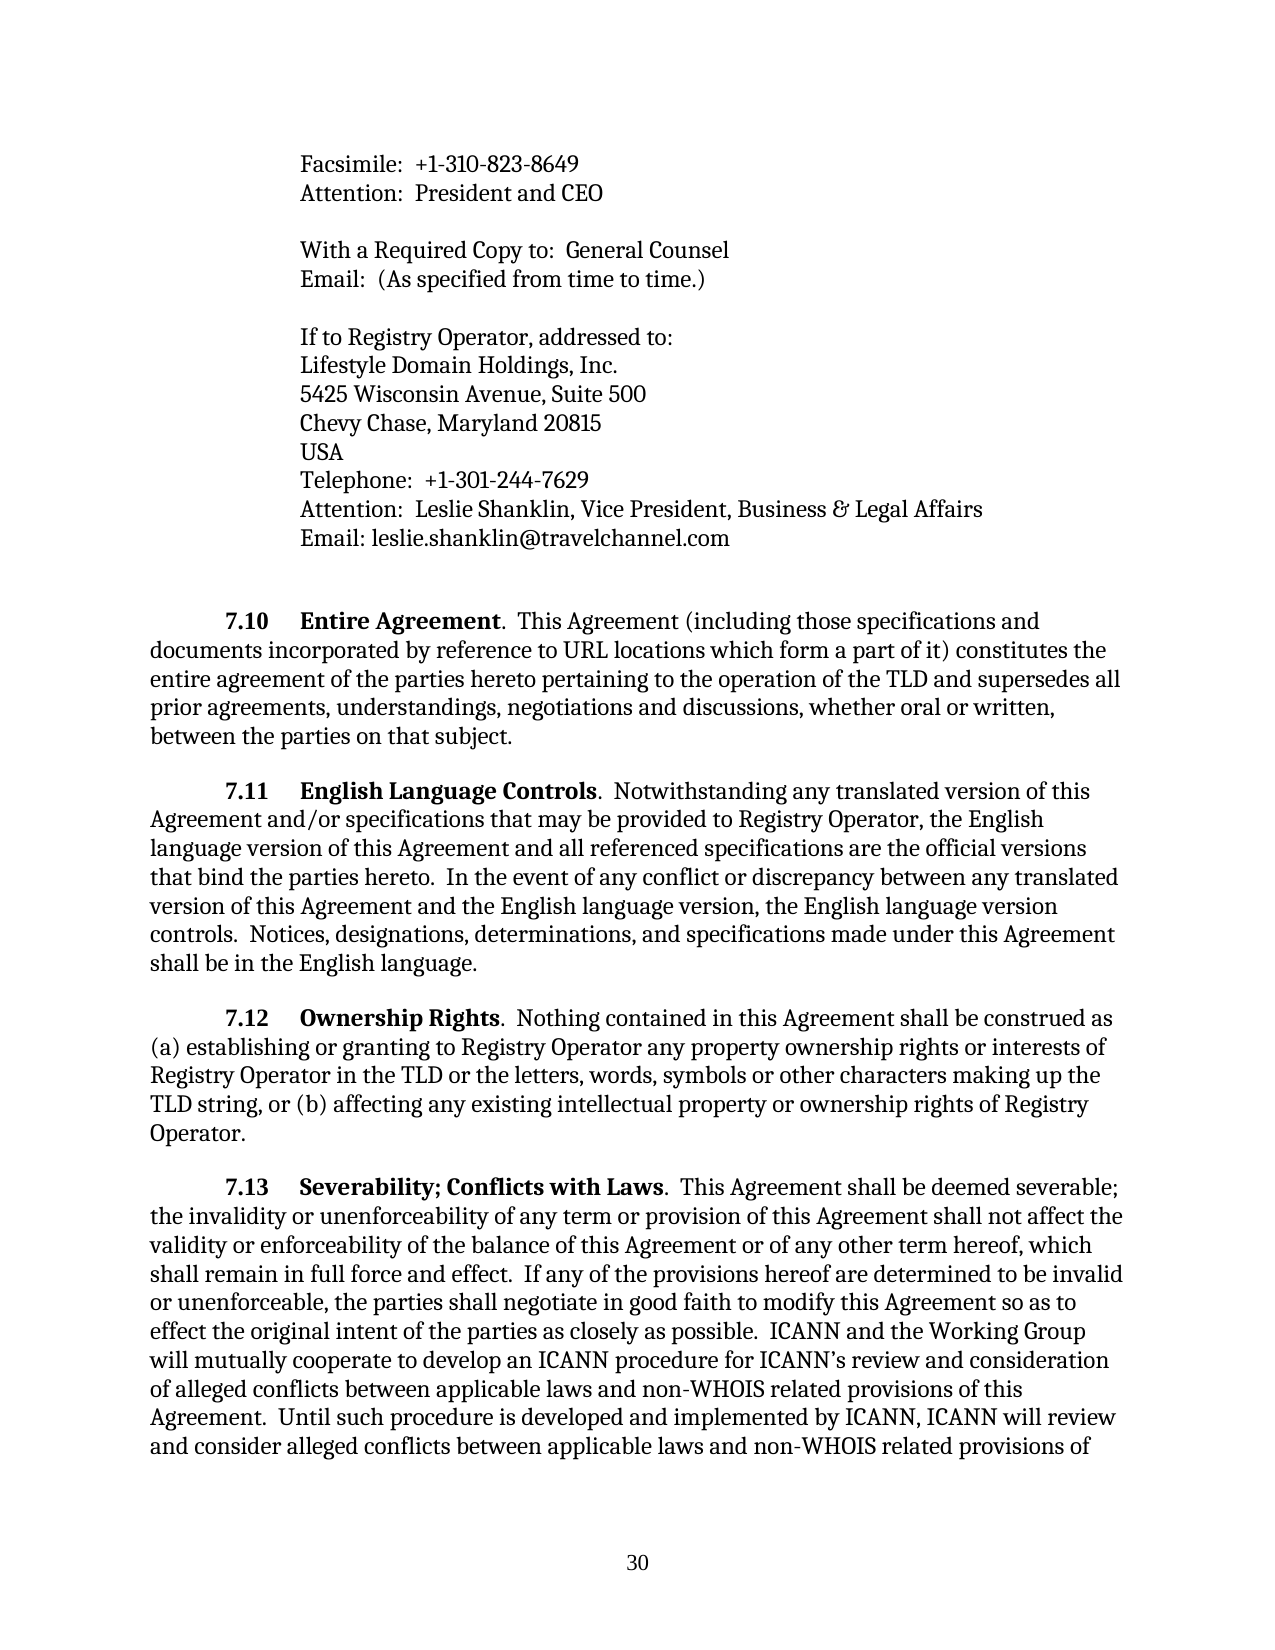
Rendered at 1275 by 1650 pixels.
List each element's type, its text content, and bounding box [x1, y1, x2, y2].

text Chevy Chase, Maryland 20815 [300, 409, 1125, 437]
text Telephone: +1-301-244-7629 Attention: Leslie Shanklin, Vice President, Business & Legal Affairs [300, 466, 1125, 524]
text USA [300, 437, 1125, 466]
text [300, 150, 1125, 409]
text Ownership Rights. Nothing contained in this Agreement shall be construed as (a) establishing or granting to Registry Operator any property ownership rights or interests of Registry Operator in the TLD or the letters, words, symbols or other characters making up the TLD string, or (b) affecting any existing intellectual property or ownership rights of Registry Operator. [150, 1003, 1125, 1147]
text Entire Agreement. This Agreement (including those specifications and documents incorporated by reference to URL locations which form a part of it) constitutes the entire agreement of the parties hereto pertaining to the operation of the TLD and supersedes all prior agreements, understandings, negotiations and discussions, whether oral or written, between the parties on that subject. [150, 606, 1125, 751]
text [150, 1172, 1125, 1461]
text Email: leslie.shanklin@travelchannel.com [300, 524, 1125, 552]
text English Language Controls. Notwithstanding any translated version of this Agreement and/or specifications that may be provided to Registry Operator, the English language version of this Agreement and all referenced specifications are the official versions that bind the parties hereto. In the event of any conflict or discrepancy between any translated version of this Agreement and the English language version, the English language version controls. Notices, designations, determinations, and specifications made under this Agreement shall be in the English language. [150, 776, 1125, 978]
